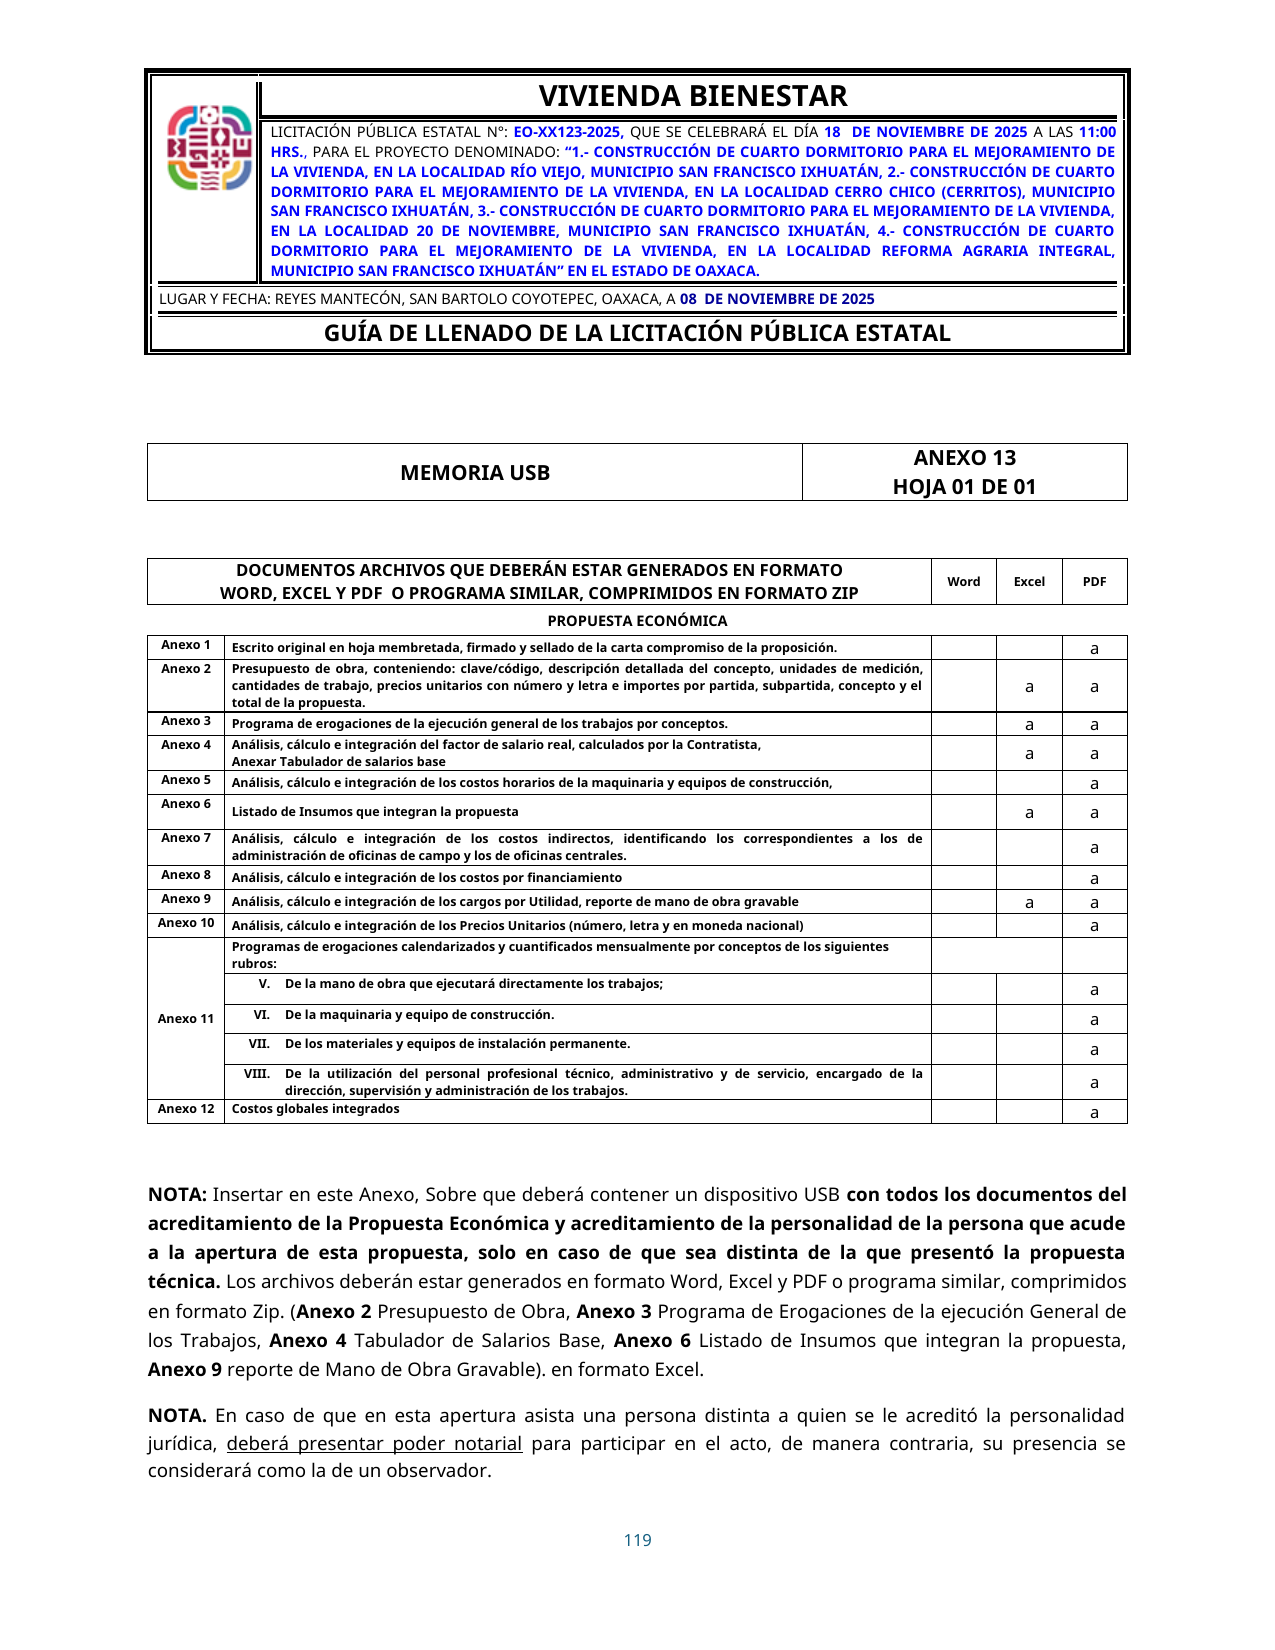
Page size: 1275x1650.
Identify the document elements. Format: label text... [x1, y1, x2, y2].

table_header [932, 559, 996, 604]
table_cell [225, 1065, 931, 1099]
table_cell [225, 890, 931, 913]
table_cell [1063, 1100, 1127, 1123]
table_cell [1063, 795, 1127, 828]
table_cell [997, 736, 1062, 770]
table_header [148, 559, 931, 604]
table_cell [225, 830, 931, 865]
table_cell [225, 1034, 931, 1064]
picture [258, 97, 263, 196]
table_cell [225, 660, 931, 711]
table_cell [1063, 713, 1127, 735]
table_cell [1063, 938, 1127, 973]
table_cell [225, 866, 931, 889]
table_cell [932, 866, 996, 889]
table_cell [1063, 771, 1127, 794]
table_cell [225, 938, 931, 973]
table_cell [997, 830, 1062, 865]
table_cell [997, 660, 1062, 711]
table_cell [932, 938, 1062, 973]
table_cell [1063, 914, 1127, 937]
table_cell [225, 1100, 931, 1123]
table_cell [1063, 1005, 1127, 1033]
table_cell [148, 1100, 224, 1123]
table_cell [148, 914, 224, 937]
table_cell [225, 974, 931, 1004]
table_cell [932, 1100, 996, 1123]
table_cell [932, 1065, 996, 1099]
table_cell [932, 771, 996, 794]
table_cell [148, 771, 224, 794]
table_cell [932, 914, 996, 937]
text NOTA: Insertar en este Anexo, Sobre que deberá contener un dispositivo USB con todos los documentos del acreditamiento de la Propuesta Económica y acreditamiento de la personalidad de la persona que acude a la apertura de esta propuesta, solo en caso de que sea distinta de la que presentó la propuesta técnica. Los archivos deberán estar generados en formato Word, Excel y PDF o programa similar, comprimidos en formato Zip. (Anexo 2 Presupuesto de Obra, Anexo 3 Programa de Erogaciones de la ejecución General de los Trabajos, Anexo 4 Tabulador de Salarios Base, Anexo 6 Listado de Insumos que integran la propuesta, Anexo 9 reporte de Mano de Obra Gravable). en formato Excel. [148, 1181, 1127, 1382]
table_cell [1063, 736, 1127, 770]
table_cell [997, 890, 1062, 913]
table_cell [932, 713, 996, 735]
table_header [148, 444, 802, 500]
text NOTA. En caso de que en esta apertura asista una persona distinta a quien se le acreditó la personalidad jurídica, deberá presentar poder notarial para participar en el acto, de manera contraria, su presencia se considerará como la de un observador. [148, 1402, 1127, 1483]
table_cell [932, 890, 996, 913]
picture [156, 97, 256, 196]
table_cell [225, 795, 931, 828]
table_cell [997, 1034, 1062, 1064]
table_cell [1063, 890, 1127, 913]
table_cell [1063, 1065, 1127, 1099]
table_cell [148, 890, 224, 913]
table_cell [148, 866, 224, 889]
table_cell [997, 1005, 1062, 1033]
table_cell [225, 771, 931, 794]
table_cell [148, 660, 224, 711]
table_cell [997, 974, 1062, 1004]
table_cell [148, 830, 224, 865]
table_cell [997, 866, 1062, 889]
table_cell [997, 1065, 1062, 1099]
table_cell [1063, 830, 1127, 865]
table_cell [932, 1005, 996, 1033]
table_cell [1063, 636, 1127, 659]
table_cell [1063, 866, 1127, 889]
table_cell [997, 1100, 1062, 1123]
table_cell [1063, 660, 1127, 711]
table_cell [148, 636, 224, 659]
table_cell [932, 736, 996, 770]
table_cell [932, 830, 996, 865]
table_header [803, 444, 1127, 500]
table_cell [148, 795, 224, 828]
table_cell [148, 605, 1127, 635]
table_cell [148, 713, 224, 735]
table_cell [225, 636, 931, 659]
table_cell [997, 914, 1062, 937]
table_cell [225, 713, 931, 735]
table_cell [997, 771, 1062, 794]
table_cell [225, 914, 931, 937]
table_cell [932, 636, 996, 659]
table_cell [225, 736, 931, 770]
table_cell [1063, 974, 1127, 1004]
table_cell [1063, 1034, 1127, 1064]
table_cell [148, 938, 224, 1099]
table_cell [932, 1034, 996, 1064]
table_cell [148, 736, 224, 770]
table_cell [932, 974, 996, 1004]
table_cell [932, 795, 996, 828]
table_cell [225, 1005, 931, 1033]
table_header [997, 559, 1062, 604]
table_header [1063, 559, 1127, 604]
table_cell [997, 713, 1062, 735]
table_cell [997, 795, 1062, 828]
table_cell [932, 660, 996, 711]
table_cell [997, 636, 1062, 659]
